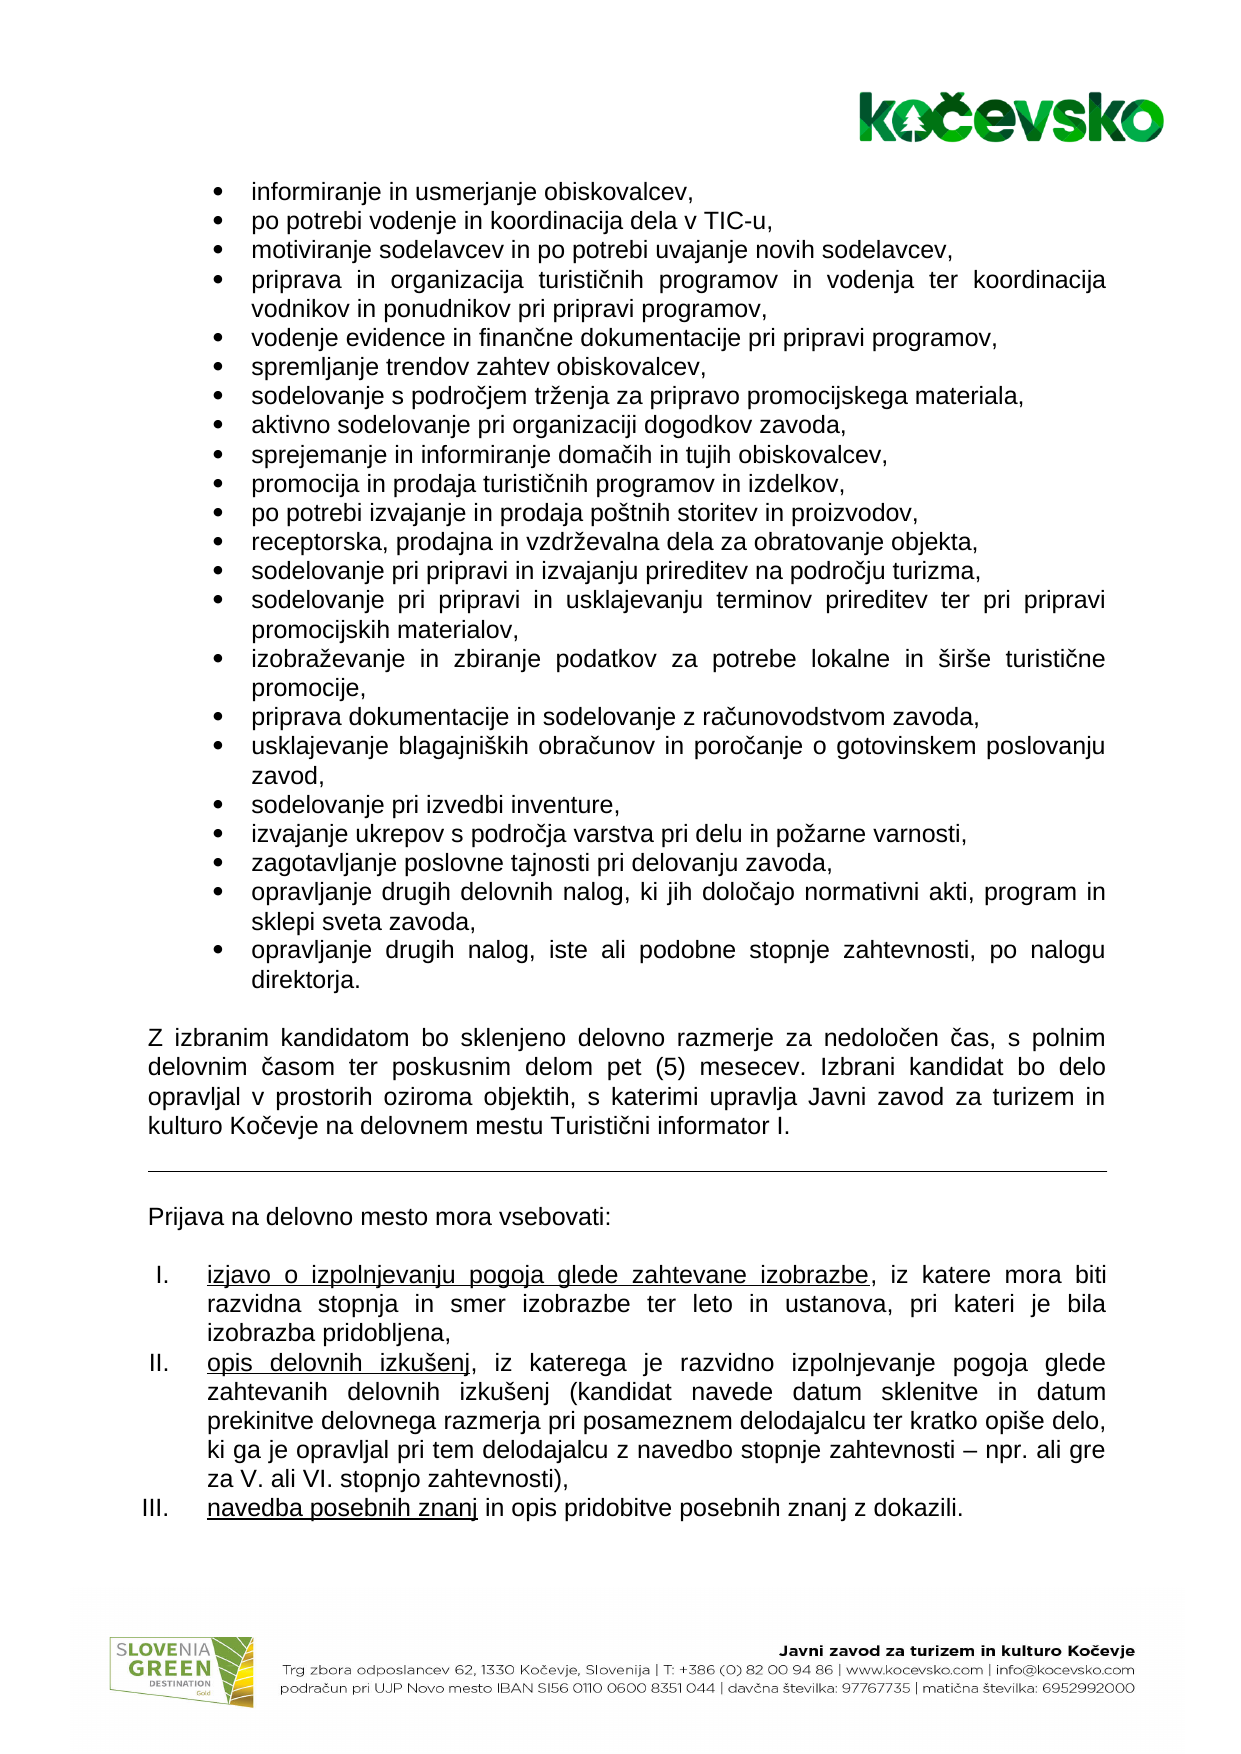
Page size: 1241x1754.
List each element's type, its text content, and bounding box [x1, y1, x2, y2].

picture [69, 1587, 1186, 1754]
list aktivno sodelovanje pri organizaciji dogodkov zavoda, [214, 410, 1107, 439]
list sodelovanje s področjem trženja za pripravo promocijskega materiala, [214, 381, 1107, 410]
list usklajevanje blagajniških obračunov in poročanje o gotovinskem poslovanju zavod, [214, 731, 1107, 789]
text Z izbranim kandidatom bo sklenjeno delovno razmerje za nedoločen čas, s polnim delovnim časom ter poskusnim delom pet (5) mesecev. Izbrani kandidat bo delo opravljal v prostorih oziroma objektih, s katerimi upravlja Javni zavod za turizem in kulturo Kočevje na delovnem mestu Turistični informator I. [148, 1023, 1107, 1139]
list zagotavljanje poslovne tajnosti pri delovanju zavoda, [214, 848, 1107, 877]
list spremljanje trendov zahtev obiskovalcev, [214, 352, 1107, 381]
list informiranje in usmerjanje obiskovalcev, [214, 177, 1107, 206]
picture [0, 16, 1241, 146]
list opravljanje drugih delovnih nalog, ki jih določajo normativni akti, program in sklepi sveta zavoda, [214, 877, 1107, 935]
list priprava in organizacija turističnih programov in vodenja ter koordinacija vodnikov in ponudnikov pri pripravi programov, [214, 264, 1107, 323]
list sodelovanje pri izvedbi inventure, [214, 789, 1107, 818]
text Prijava na delovno mesto mora vsebovati: [148, 1201, 1107, 1231]
list vodenje evidence in finančne dokumentacije pri pripravi programov, [214, 323, 1107, 352]
list opis delovnih izkušenj, iz katerega je razvidno izpolnjevanje pogoja glede zahtevanih delovnih izkušenj (kandidat navede datum sklenitve in datum prekinitve delovnega razmerja pri posameznem delodajalcu ter kratko opiše delo, ki ga je opravljal pri tem delodajalcu z navedbo stopnje zahtevnosti – npr. ali gre za V. ali VI. stopnjo zahtevnosti), [169, 1347, 1107, 1493]
list izobraževanje in zbiranje podatkov za potrebe lokalne in širše turistične promocije, [214, 643, 1107, 702]
list promocija in prodaja turističnih programov in izdelkov, [214, 468, 1107, 498]
list izjavo o izpolnjevanju pogoja glede zahtevane izobrazbe, iz katere mora biti razvidna stopnja in smer izobrazbe ter leto in ustanova, pri kateri je bila izobrazba pridobljena, [169, 1260, 1107, 1347]
list navedba posebnih znanj in opis pridobitve posebnih znanj z dokazili. [169, 1493, 1107, 1522]
list po potrebi izvajanje in prodaja poštnih storitev in proizvodov, [214, 498, 1107, 527]
list opravljanje drugih nalog, iste ali podobne stopnje zahtevnosti, po nalogu direktorja. [214, 935, 1107, 993]
list priprava dokumentacije in sodelovanje z računovodstvom zavoda, [214, 702, 1107, 731]
list receptorska, prodajna in vzdrževalna dela za obratovanje objekta, [214, 527, 1107, 556]
list sodelovanje pri pripravi in izvajanju prireditev na področju turizma, [214, 556, 1107, 585]
list motiviranje sodelavcev in po potrebi uvajanje novih sodelavcev, [214, 235, 1107, 264]
list izvajanje ukrepov s področja varstva pri delu in požarne varnosti, [214, 818, 1107, 848]
list po potrebi vodenje in koordinacija dela v TIC-u, [214, 206, 1107, 235]
list sprejemanje in informiranje domačih in tujih obiskovalcev, [214, 439, 1107, 468]
list sodelovanje pri pripravi in usklajevanju terminov prireditev ter pri pripravi promocijskih materialov, [214, 585, 1107, 643]
